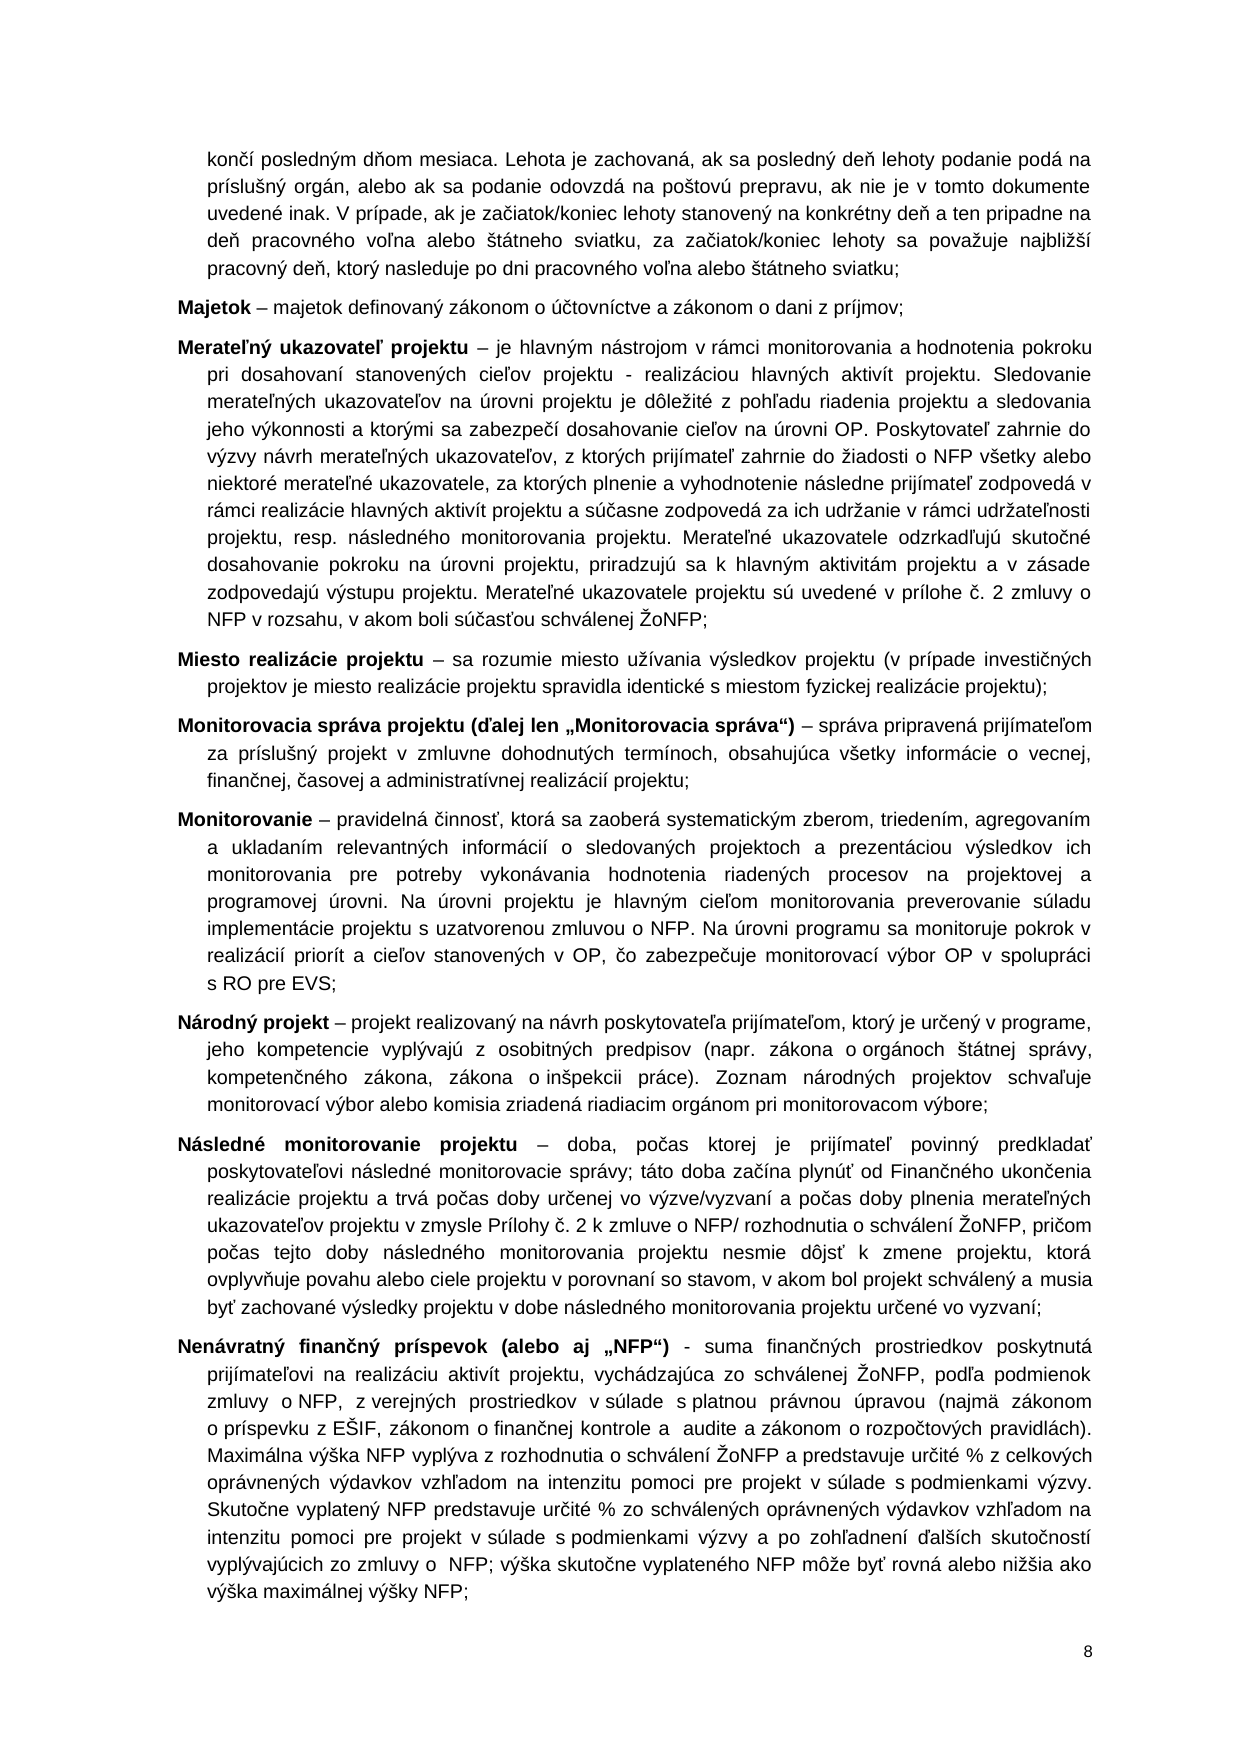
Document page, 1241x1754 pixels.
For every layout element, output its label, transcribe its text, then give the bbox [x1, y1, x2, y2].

text Následné monitorovanie projektu – doba, počas ktorej je prijímateľ povinný predkladať poskytovateľovi následné monitorovacie správy; táto doba začína plynúť od Finančného ukončenia realizácie projektu a trvá počas doby určenej vo výzve/vyzvaní a počas doby plnenia merateľných ukazovateľov projektu v zmysle Prílohy č. 2 k zmluve o NFP/ rozhodnutia o schválení ŽoNFP, pričom počas tejto doby následného monitorovania projektu nesmie dôjsť k zmene projektu, ktorá ovplyvňuje povahu alebo ciele projektu v porovnaní so stavom, v akom bol projekt schválený a musia byť zachované výsledky projektu v dobe následného monitorovania projektu určené vo vyzvaní; [177, 1132, 1092, 1318]
text Národný projekt – projekt realizovaný na návrh poskytovateľa prijímateľom, ktorý je určený v programe, jeho kompetencie vyplývajú z osobitných predpisov (napr. zákona o orgánoch štátnej správy, kompetenčného zákona, zákona o inšpekcii práce). Zoznam národných projektov schvaľuje monitorovací výbor alebo komisia zriadená riadiacim orgánom pri monitorovacom výbore; [177, 1011, 1092, 1115]
text Merateľný ukazovateľ projektu – je hlavným nástrojom v rámci monitorovania a hodnotenia pokroku pri dosahovaní stanovených cieľov projektu - realizáciou hlavných aktivít projektu. Sledovanie merateľných ukazovateľov na úrovni projektu je dôležité z pohľadu riadenia projektu a sledovania jeho výkonnosti a ktorými sa zabezpečí dosahovanie cieľov na úrovni OP. Poskytovateľ zahrnie do výzvy návrh merateľných ukazovateľov, z ktorých prijímateľ zahrnie do žiadosti o NFP všetky alebo niektoré merateľné ukazovatele, za ktorých plnenie a vyhodnotenie následne prijímateľ zodpovedá v rámci realizácie hlavných aktivít projektu a súčasne zodpovedá za ich udržanie v rámci udržateľnosti projektu, resp. následného monitorovania projektu. Merateľné ukazovatele odzrkadľujú skutočné dosahovanie pokroku na úrovni projektu, priradzujú sa k hlavným aktivitám projektu a v zásade zodpovedajú výstupu projektu. Merateľné ukazovatele projektu sú uvedené v prílohe č. 2 zmluvy o NFP v rozsahu, v akom boli súčasťou schválenej ŽoNFP; [177, 336, 1092, 630]
text Monitorovanie – pravidelná činnosť, ktorá sa zaoberá systematickým zberom, triedením, agregovaním a ukladaním relevantných informácií o sledovaných projektoch a prezentáciou výsledkov ich monitorovania pre potreby vykonávania hodnotenia riadených procesov na projektovej a programovej úrovni. Na úrovni projektu je hlavným cieľom monitorovania preverovanie súladu implementácie projektu s uzatvorenou zmluvou o NFP. Na úrovni programu sa monitoruje pokrok v realizácií priorít a cieľov stanovených v OP, čo zabezpečuje monitorovací výbor OP v spolupráci s RO pre EVS; [177, 808, 1092, 994]
text Nenávratný finančný príspevok (alebo aj „NFP“) - suma finančných prostriedkov poskytnutá prijímateľovi na realizáciu aktivít projektu, vychádzajúca zo schválenej ŽoNFP, podľa podmienok zmluvy o NFP, z verejných prostriedkov v súlade s platnou právnou úpravou (najmä zákonom o príspevku z EŠIF, zákonom o finančnej kontrole a audite a zákonom o rozpočtových pravidlách). Maximálna výška NFP vyplýva z rozhodnutia o schválení ŽoNFP a predstavuje určité % z celkových oprávnených výdavkov vzhľadom na intenzitu pomoci pre projekt v súlade s podmienkami výzvy. Skutočne vyplatený NFP predstavuje určité % zo schválených oprávnených výdavkov vzhľadom na intenzitu pomoci pre projekt v súlade s podmienkami výzvy a po zohľadnení ďalších skutočností vyplývajúcich zo zmluvy o NFP; výška skutočne vyplateného NFP môže byť rovná alebo nižšia ako výška maximálnej výšky NFP; [177, 1335, 1092, 1603]
text Majetok – majetok definovaný zákonom o účtovníctve a zákonom o dani z príjmov; [177, 296, 1092, 319]
text Monitorovacia správa projektu (ďalej len „Monitorovacia správa“) – správa pripravená prijímateľom za príslušný projekt v zmluvne dohodnutých termínoch, obsahujúca všetky informácie o vecnej, finančnej, časovej a administratívnej realizácií projektu; [177, 714, 1092, 791]
text Miesto realizácie projektu – sa rozumie miesto užívania výsledkov projektu (v prípade investičných projektov je miesto realizácie projektu spravidla identické s miestom fyzickej realizácie projektu); [177, 647, 1092, 697]
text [177, 148, 1092, 279]
